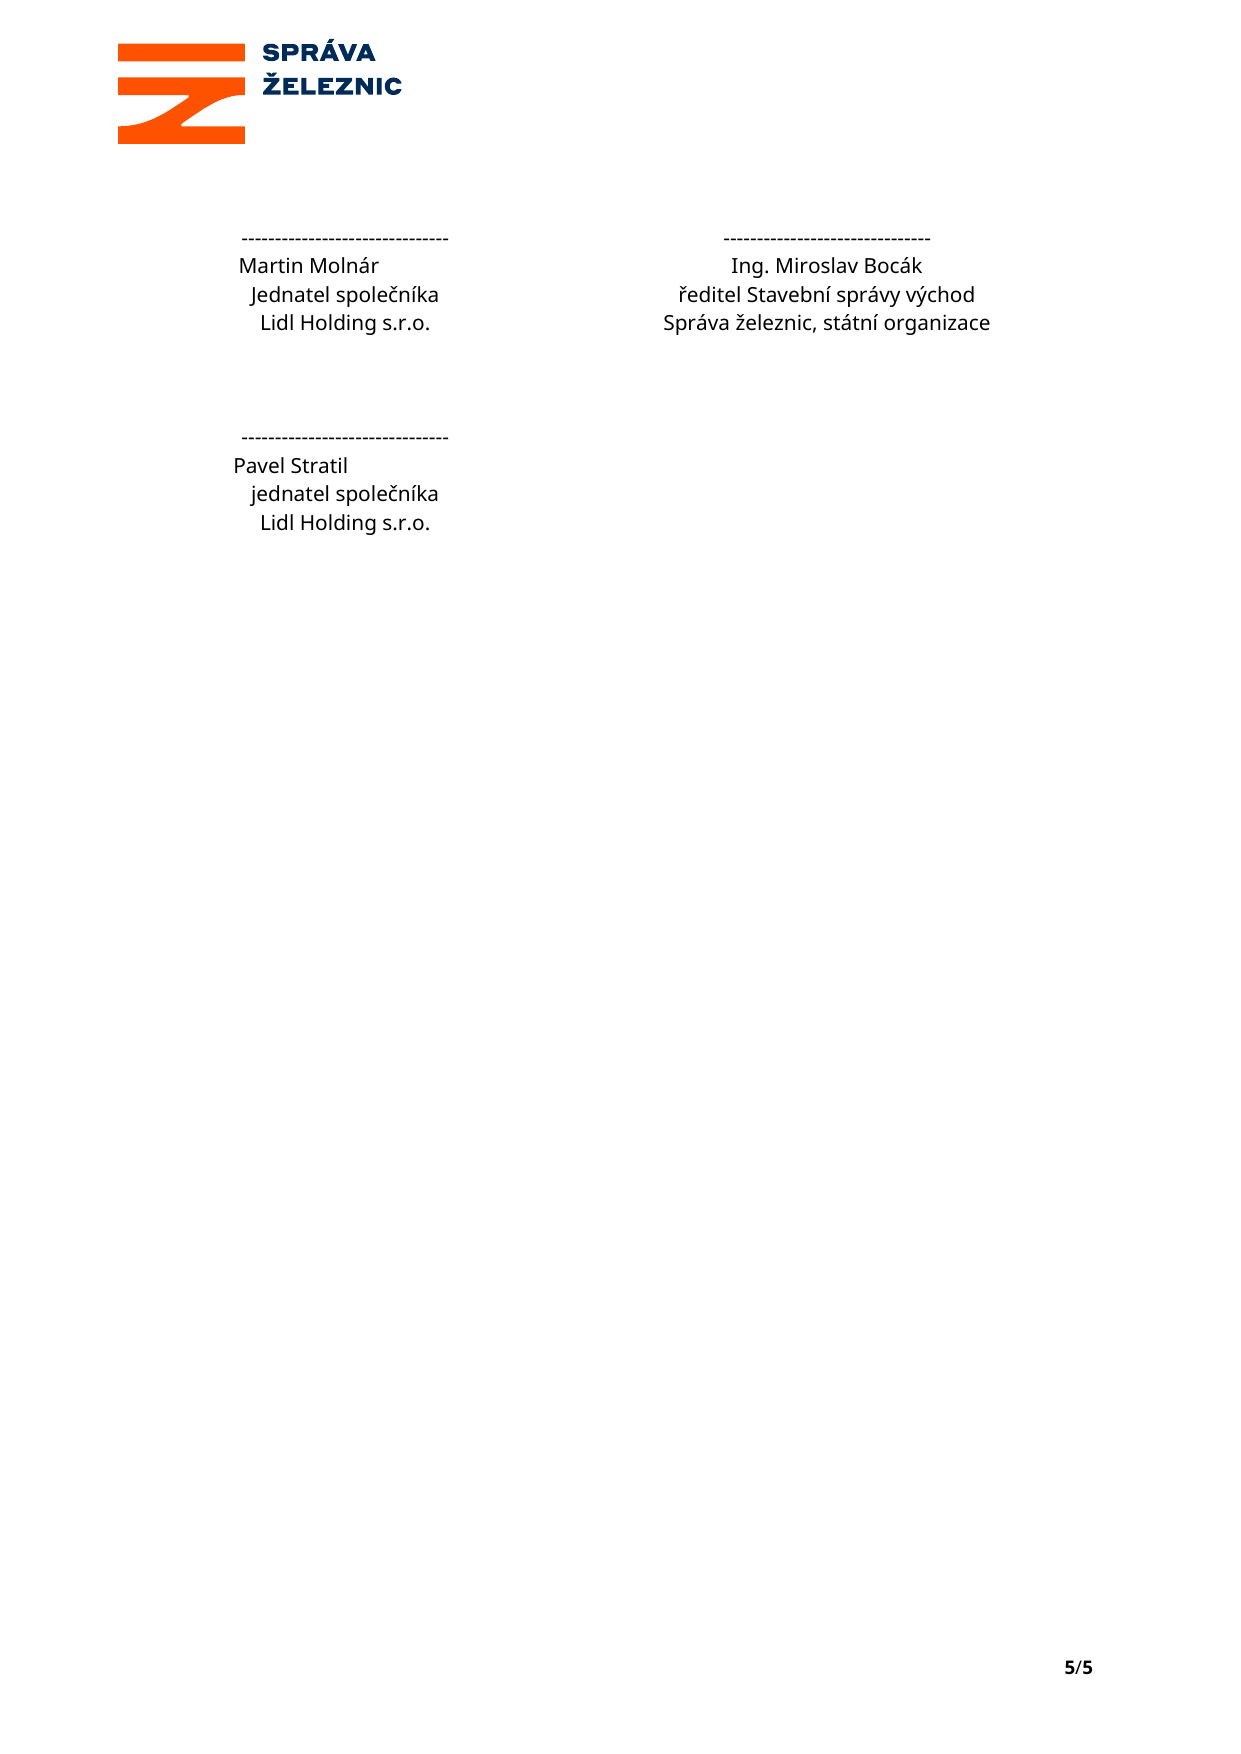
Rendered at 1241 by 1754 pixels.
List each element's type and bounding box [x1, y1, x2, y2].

table_cell [583, 195, 1070, 564]
table_cell [107, 195, 583, 564]
